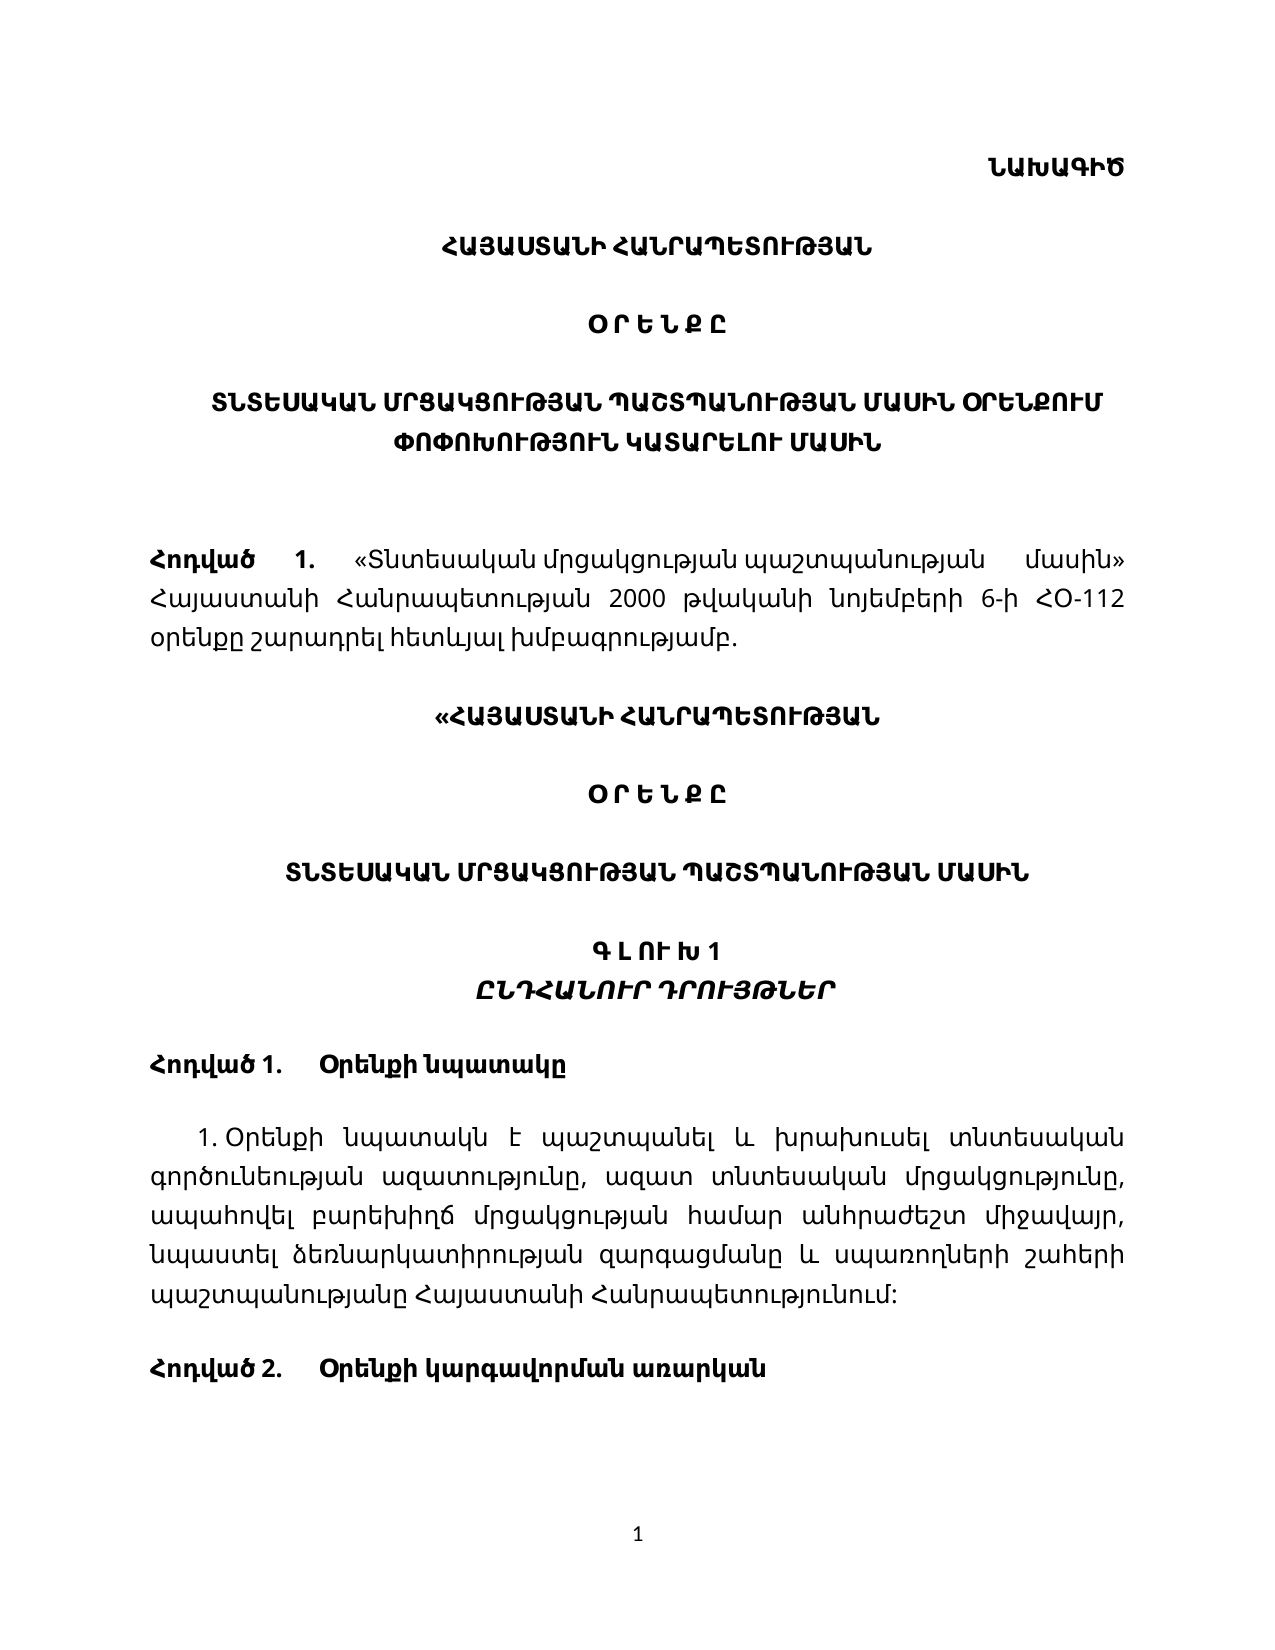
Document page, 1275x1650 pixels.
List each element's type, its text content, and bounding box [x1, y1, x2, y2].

text Գ Լ ՈՒ Խ 1 [150, 933, 1125, 967]
text Հոդված 1. «Տնտեսական մրցակցության պաշտպանության մասին» Հայաստանի Հանրապետության 2000 թվականի նոյեմբերի 6-ի ՀՕ-112 օրենքը շարադրել հետևյալ խմբագրությամբ. [150, 615, 1125, 654]
table_header Օրենքի կարգավորման առարկան [319, 1350, 1125, 1388]
text «ՀԱՅԱՍՏԱՆԻ ՀԱՆՐԱՊԵՏՈՒԹՅԱՆ [150, 698, 1125, 732]
text ՏՆՏԵՍԱԿԱՆ ՄՐՑԱԿՑՈՒԹՅԱՆ ՊԱՇՏՊԱՆՈՒԹՅԱՆ ՄԱՍԻՆ ՕՐԵՆՔՈՒՄ ՓՈՓՈԽՈՒԹՅՈՒՆ ԿԱՏԱՐԵԼՈՒ ՄԱՍԻՆ [150, 385, 1125, 458]
list Օրենքի նպատակն է պաշտպանել և խրախուսել տնտեսական գործունեության ազատությունը, ազատ տնտեսական մրցակցությունը, ապահովել բարեխիղճ մրցակցության համար անհրաժեշտ միջավայր, նպաստել ձեռնարկատիրության զարգացմանը և սպառողների շահերի պաշտպանությանը Հայաստանի Հանրապետությունում: [150, 1119, 1125, 1310]
text Հոդված 1. «Տնտեսական մրցակցության պաշտպանության մասին» Հայաստանի Հանրապետության 2000 թվականի նոյեմբերի 6-ի ՀՕ-112 օրենքը շարադրել հետևյալ խմբագրությամբ. [150, 542, 1125, 581]
text ՀԱՅԱՍՏԱՆԻ ՀԱՆՐԱՊԵՏՈՒԹՅԱՆ [150, 228, 1125, 262]
text ԸՆԴՀԱՆՈՒՐ ԴՐՈՒՅԹՆԵՐ [150, 972, 1125, 1007]
text Օ Ր Ե Ն Ք Ը [150, 307, 1125, 341]
text ՆԱԽԱԳԻԾ [150, 150, 1125, 184]
text Օ Ր Ե Ն Ք Ը [150, 777, 1125, 811]
table_header Հոդված 1. [150, 1047, 319, 1084]
text ՏՆՏԵՍԱԿԱՆ ՄՐՑԱԿՑՈՒԹՅԱՆ ՊԱՇՏՊԱՆՈՒԹՅԱՆ ՄԱՍԻՆ [150, 855, 1125, 889]
table_header Հոդված 2. [150, 1350, 319, 1388]
table_header Օրենքի նպատակը [319, 1047, 1125, 1084]
